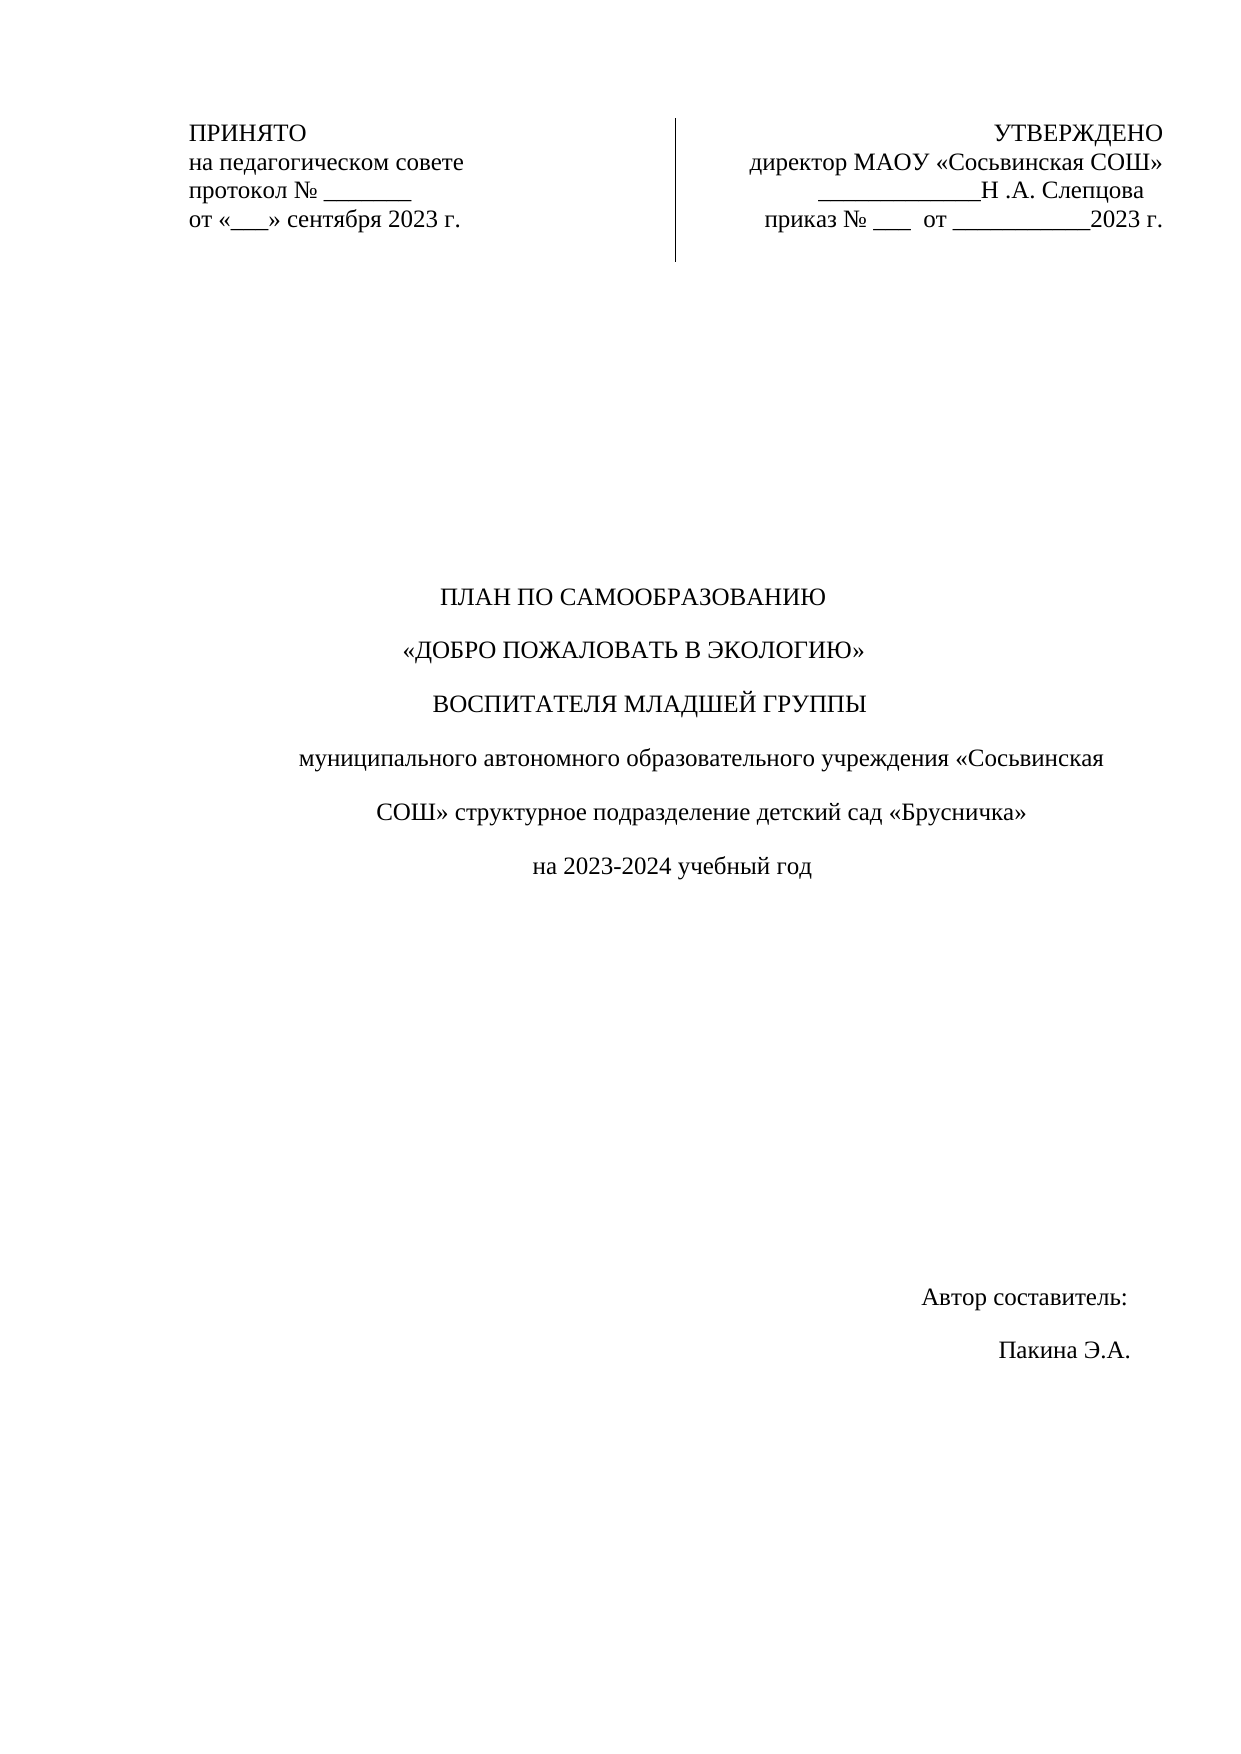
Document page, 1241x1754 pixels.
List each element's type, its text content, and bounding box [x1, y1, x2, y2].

text Пакина Э.А. [177, 1336, 1152, 1364]
text муниципального автономного образовательного учреждения «Сосьвинская [177, 743, 1152, 772]
text Автор составитель: [177, 1282, 1152, 1311]
text «ДОБРО ПОЖАЛОВАТЬ В ЭКОЛОГИЮ» [177, 636, 1152, 664]
text ПЛАН ПО САМООБРАЗОВАНИЮ [177, 582, 1152, 610]
table_header УТВЕРЖДЕНО директор МАОУ «Сосьвинская СОШ» _____________Н .А. Слепцова приказ № ___ от ___________2023 г. [676, 118, 1174, 262]
text ВОСПИТАТЕЛЯ МЛАДШЕЙ ГРУППЫ [177, 689, 1152, 718]
table_header ПРИНЯТО на педагогическом совете протокол № _______ от «___» сентября 2023 г. [177, 118, 675, 262]
text на 2023-2024 учебный год [177, 851, 1152, 880]
text СОШ» структурное подразделение детский сад «Брусничка» [177, 797, 1152, 826]
